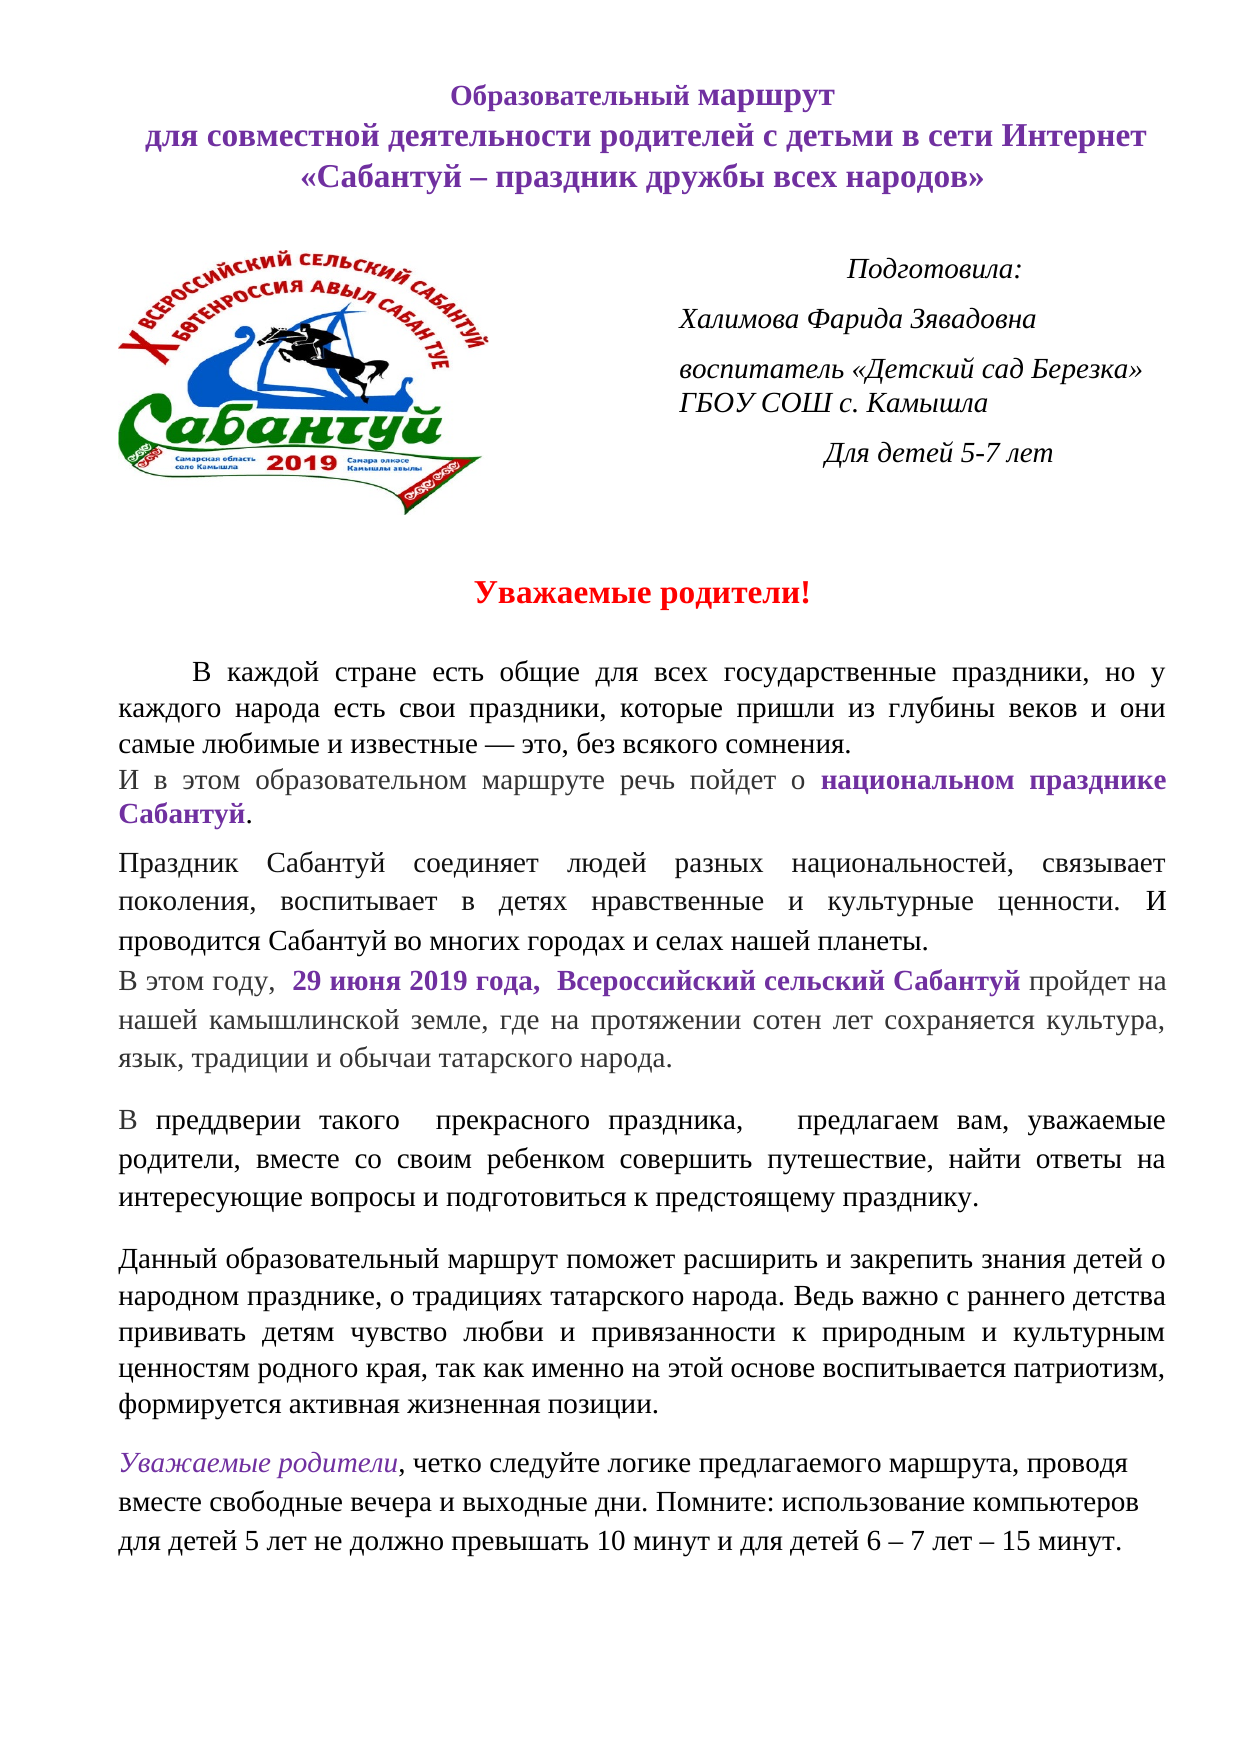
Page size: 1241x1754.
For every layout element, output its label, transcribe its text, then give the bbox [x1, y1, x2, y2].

text В этом году, 29 июня 2019 года, Всероссийский сельский Сабантуй пройдет на нашей камышлинской земле, где на протяжении сотен лет сохраняется культура, язык, традиции и обычаи татарского народа. [118, 963, 1167, 1002]
text Образовательный маршрут [118, 74, 1167, 112]
text Праздник Сабантуй соединяет людей разных национальностей, связывает поколения, воспитывает в детях нравственные и культурные ценности. И проводится Сабантуй во многих городах и селах нашей планеты. [118, 845, 1167, 958]
text для совместной деятельности родителей с детьми в сети Интернет [118, 115, 1167, 153]
text В преддверии такого прекрасного праздника, предлагаем вам, уважаемые родители, вместе со своим ребенком совершить путешествие, найти ответы на интересующие вопросы и подготовиться к предстоящему празднику. [118, 1136, 1167, 1213]
text Халимова Фарида Зявадовна [679, 301, 1167, 334]
text воспитатель «Детский сад Березка» ГБОУ СОШ с. Камышла [679, 351, 1167, 418]
text Для детей 5-7 лет [679, 435, 1167, 468]
text Уважаемые родители! [118, 572, 1167, 611]
text Данный образовательный маршрут поможет расширить и закрепить знания детей о народном празднике, о традициях татарского народа. Ведь важно с раннего детства прививать детям чувство любви и привязанности к природным и культурным ценностям родного края, так как именно на этой основе воспитывается патриотизм, формируется активная жизненная позиции. [118, 1383, 1167, 1419]
picture [118, 250, 489, 515]
text В каждой стране есть общие для всех государственные праздники, но у каждого народа есть свои праздники, которые пришли из глубины веков и они самые любимые и известные — это, без всякого сомнения. [118, 654, 1167, 760]
text «Сабантуй – праздник дружбы всех народов» [118, 157, 1167, 195]
text Данный образовательный маршрут поможет расширить и закрепить знания детей о народном празднике, о традициях татарского народа. Ведь важно с раннего детства прививать детям чувство любви и привязанности к природным и культурным ценностям родного края, так как именно на этой основе воспитывается патриотизм, формируется активная жизненная позиции. [118, 1241, 1167, 1314]
text Подготовила: [679, 251, 1167, 284]
text В этом году, 29 июня 2019 года, Всероссийский сельский Сабантуй пройдет на нашей камышлинской земле, где на протяжении сотен лет сохраняется культура, язык, традиции и обычаи татарского народа. [118, 1035, 1167, 1074]
text Уважаемые родители, четко следуйте логике предлагаемого маршрута, проводя вместе свободные вечера и выходные дни. Помните: использование компьютеров для детей 5 лет не должно превышать 10 минут и для детей 6 – 7 лет – 15 минут. [118, 1446, 1167, 1556]
text И в этом образовательном маршруте речь пойдет о национальном празднике Сабантуй. [118, 762, 1167, 829]
